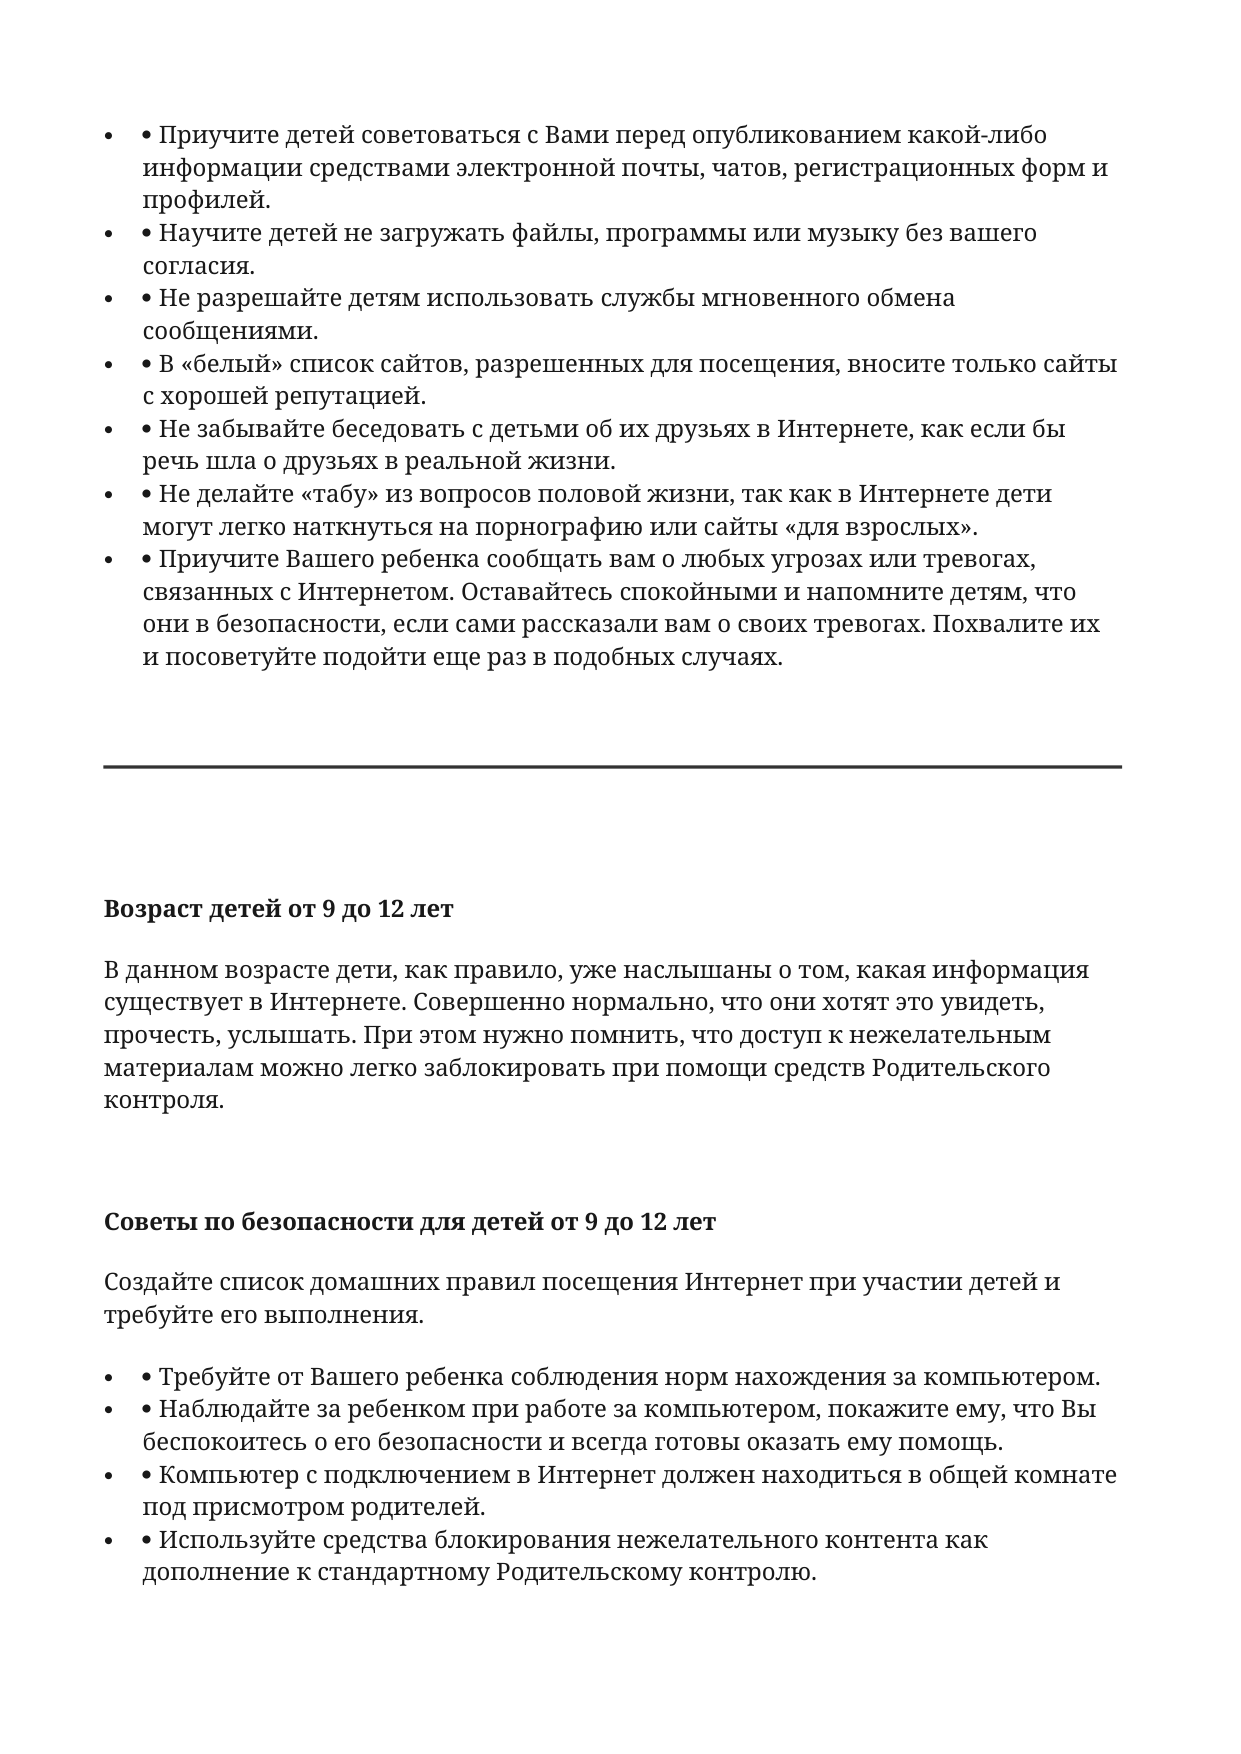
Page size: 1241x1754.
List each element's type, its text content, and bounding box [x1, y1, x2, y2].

list Используйте средства блокирования нежелательного контента как дополнение к стандартному Родительскому контролю. [105, 1523, 1122, 1588]
list Компьютер с подключением в Интернет должен находиться в общей комнате под присмотром родителей. [105, 1457, 1122, 1523]
text Создайте список домашних правил посещения Интернет при участии детей и требуйте его выполнения. [103, 1265, 1122, 1330]
list Не разрешайте детям использовать службы мгновенного обмена сообщениями. [105, 281, 1122, 346]
text Советы по безопасности для детей от 9 до 12 лет [103, 1204, 1122, 1237]
list Приучите детей советоваться с Вами перед опубликованием какой-либо информации средствами электронной почты, чатов, регистрационных форм и профилей. [105, 118, 1122, 216]
list Наблюдайте за ребенком при работе за компьютером, покажите ему, что Вы беспокоитесь о его безопасности и всегда готовы оказать ему помощь. [105, 1392, 1122, 1457]
list Не делайте «табу» из вопросов половой жизни, так как в Интернете дети могут легко наткнуться на порнографию или сайты «для взрослых». [105, 477, 1122, 542]
list Не забывайте беседовать с детьми об их друзьях в Интернете, как если бы речь шла о друзьях в реальной жизни. [105, 412, 1122, 477]
text В данном возрасте дети, как правило, уже наслышаны о том, какая информация существует в Интернете. Совершенно нормально, что они хотят это увидеть, прочесть, услышать. При этом нужно помнить, что доступ к нежелательным материалам можно легко заблокировать при помощи средств Родительского контроля. [103, 953, 1122, 1116]
list В «белый» список сайтов, разрешенных для посещения, вносите только сайты с хорошей репутацией. [105, 346, 1122, 412]
list Научите детей не загружать файлы, программы или музыку без вашего согласия. [105, 216, 1122, 281]
text Возраст детей от 9 до 12 лет [103, 892, 1122, 924]
list Требуйте от Вашего ребенка соблюдения норм нахождения за компьютером. [105, 1359, 1122, 1392]
list Приучите Вашего ребенка сообщать вам о любых угрозах или тревогах, связанных с Интернетом. Оставайтесь спокойными и напомните детям, что они в безопасности, если сами рассказали вам о своих тревогах. Похвалите их и посоветуйте подойти еще раз в подобных случаях. [105, 542, 1122, 672]
